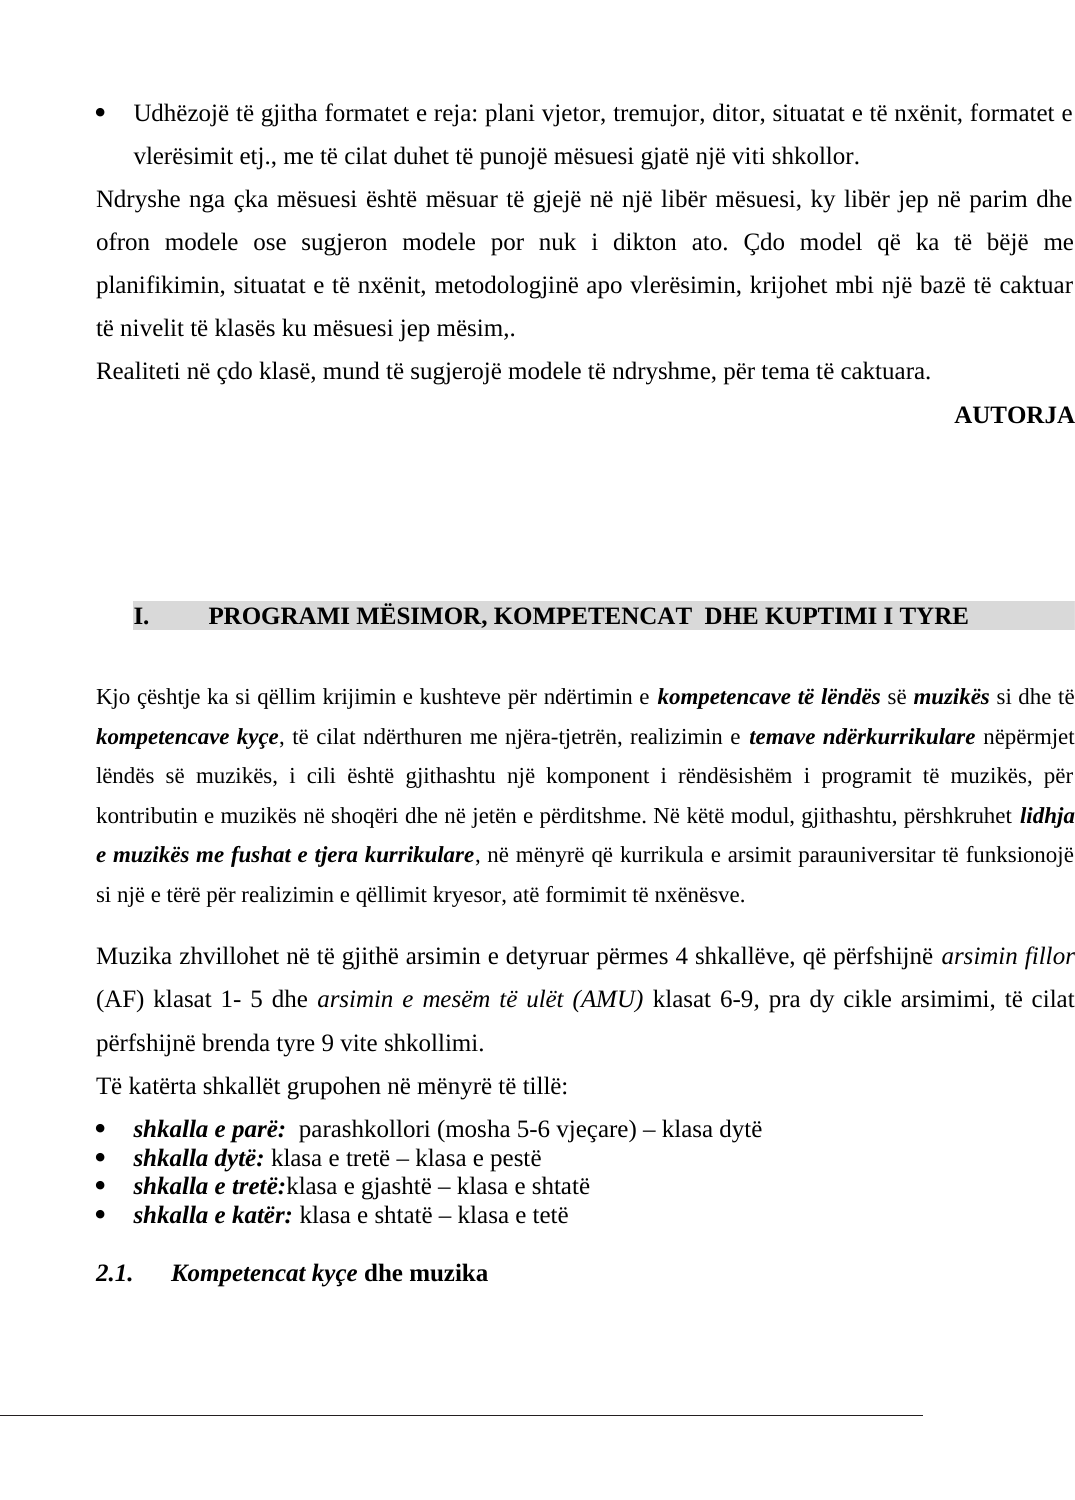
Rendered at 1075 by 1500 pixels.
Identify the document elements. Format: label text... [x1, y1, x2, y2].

list PROGRAMI MËSIMOR, KOMPETENCAT DHE KUPTIMI I TYRE [133, 601, 1075, 630]
text AUTORJA [96, 400, 1075, 428]
text Muzika zhvillohet në të gjithë arsimin e detyruar përmes 4 shkallëve, që përfshijnë arsimin fillor (AF) klasat 1- 5 dhe arsimin e mesëm të ulët (AMU) klasat 6-9, pra dy cikle arsimimi, të cilat përfshijnë brenda tyre 9 vite shkollimi. [96, 941, 1075, 1056]
text Ndryshe nga çka mësuesi është mësuar të gjejë në një libër mësuesi, ky libër jep në parim dhe ofron modele ose sugjeron modele por nuk i dikton ato. Çdo model që ka të bëjë me planifikimin, situatat e të nxënit, metodologjinë apo vlerësimin, krijohet mbi një bazë të caktuar të nivelit të klasës ku mësuesi jep mësim,. [96, 184, 1075, 342]
list shkalla e katër: klasa e shtatë – klasa e tetë [96, 1200, 1075, 1229]
list Udhëzojë të gjitha formatet e reja: plani vjetor, tremujor, ditor, situatat e të nxënit, formatet e vlerësimit etj., me të cilat duhet të punojë mësuesi gjatë një viti shkollor. [96, 98, 1075, 170]
text Të katërta shkallët grupohen në mënyrë të tillë: [96, 1071, 1075, 1099]
text Kjo çështje ka si qëllim krijimin e kushteve për ndërtimin e kompetencave të lëndës së muzikës si dhe të kompetencave kyçe, të cilat ndërthuren me njëra-tjetrën, realizimin e temave ndërkurrikulare nëpërmjet lëndës së muzikës, i cili është gjithashtu një komponent i rëndësishëm i programit të muzikës, për kontributin e muzikës në shoqëri dhe në jetën e përditshme. Në këtë modul, gjithashtu, përshkruhet lidhja e muzikës me fushat e tjera kurrikulare, në mënyrë që kurrikula e arsimit parauniversitar të funksionojë si një e tërë për realizimin e qëllimit kryesor, atë formimit të nxënësve. [96, 684, 1075, 907]
list shkalla dytë: klasa e tretë – klasa e pestë [96, 1143, 1075, 1171]
text Realiteti në çdo klasë, mund të sugjerojë modele të ndryshme, për tema të caktuara. [96, 357, 1075, 385]
list shkalla e parë: parashkollori (mosha 5-6 vjeçare) – klasa dytë [96, 1114, 1075, 1143]
list Kompetencat kyçe dhe muzika [96, 1258, 1075, 1286]
list shkalla e tretë:klasa e gjashtë – klasa e shtatë [96, 1171, 1075, 1200]
